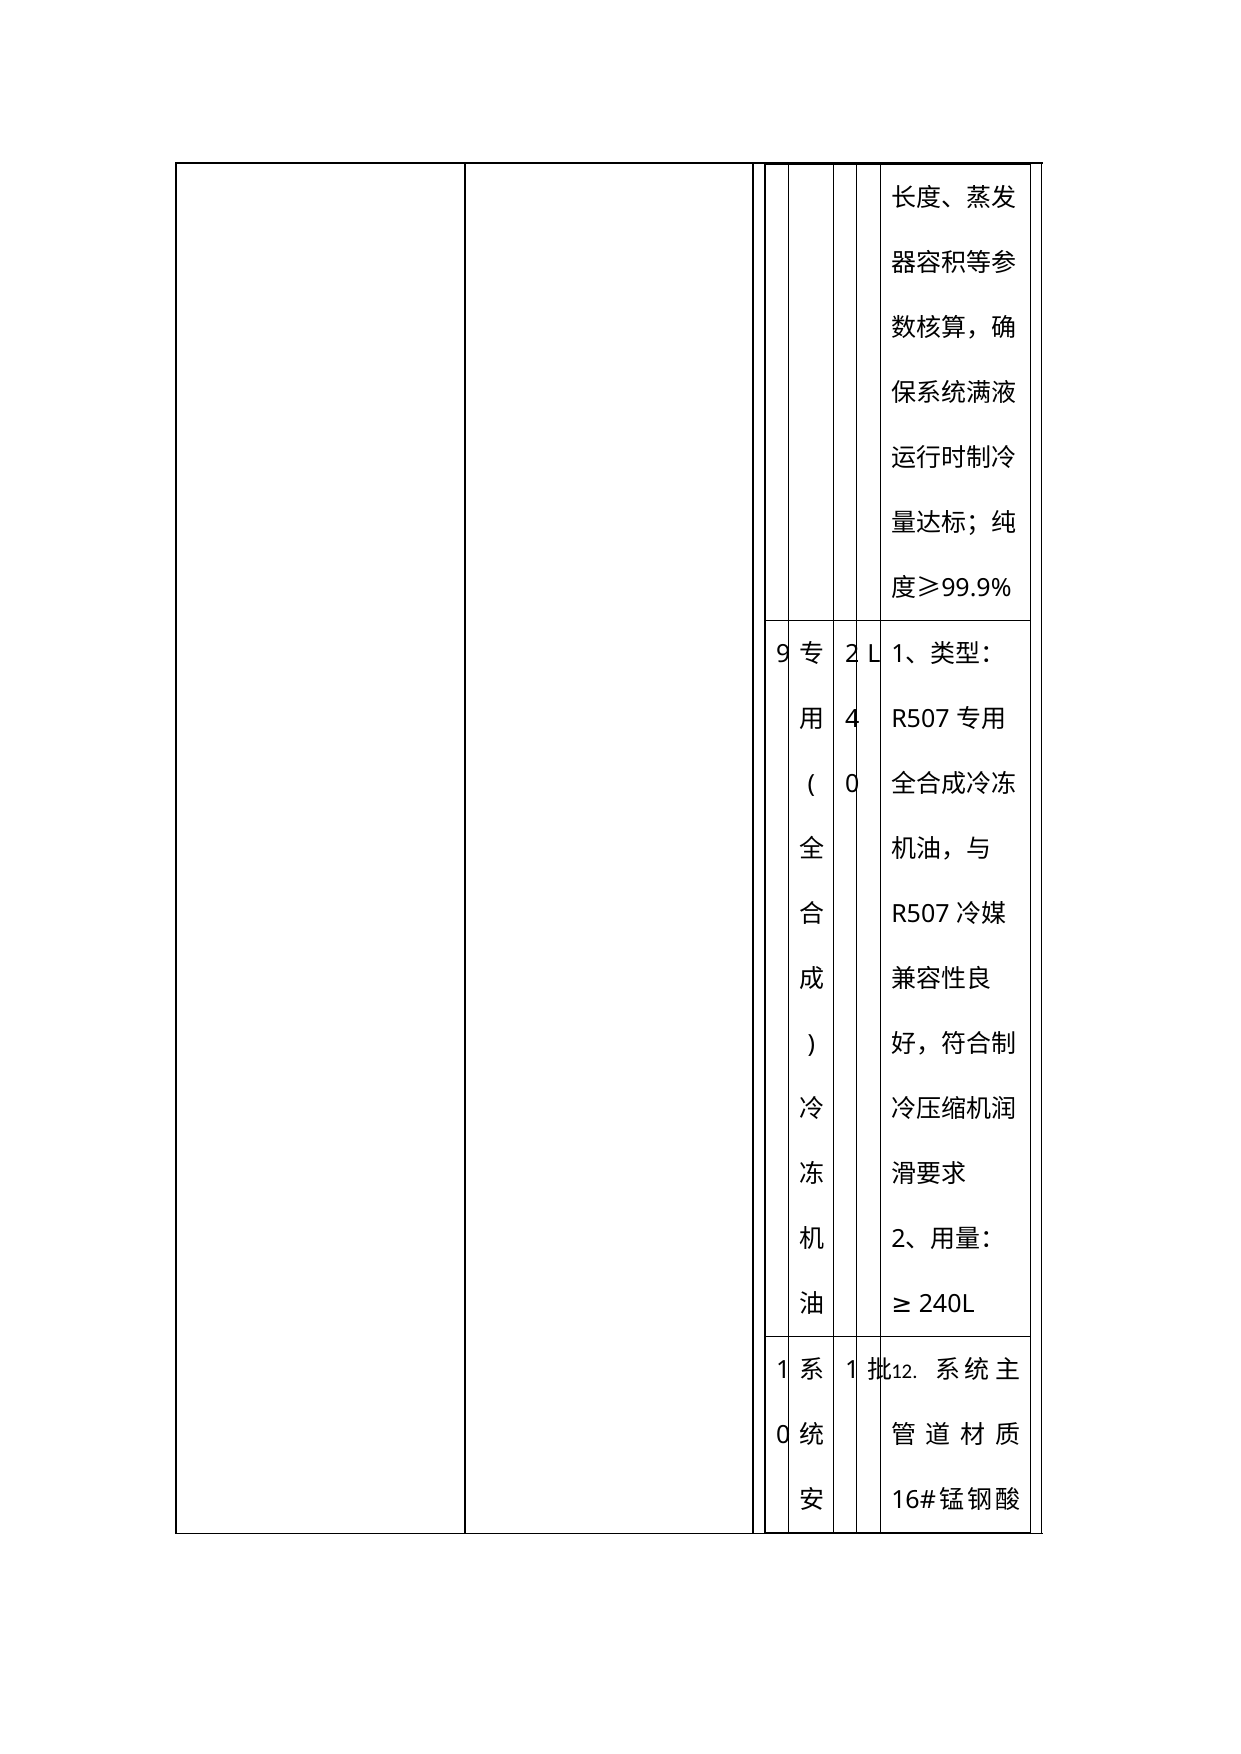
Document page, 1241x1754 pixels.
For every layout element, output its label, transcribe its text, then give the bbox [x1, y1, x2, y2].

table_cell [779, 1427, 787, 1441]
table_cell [789, 1337, 833, 1532]
table_cell [466, 164, 752, 1533]
table_cell 1 [177, 164, 464, 1533]
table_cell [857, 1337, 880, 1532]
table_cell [857, 165, 880, 620]
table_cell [834, 165, 856, 620]
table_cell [766, 165, 788, 620]
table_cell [881, 165, 1030, 620]
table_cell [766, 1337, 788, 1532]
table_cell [1031, 164, 1041, 1533]
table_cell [881, 1337, 1030, 1532]
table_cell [789, 165, 833, 620]
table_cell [754, 164, 764, 1533]
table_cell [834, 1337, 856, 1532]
